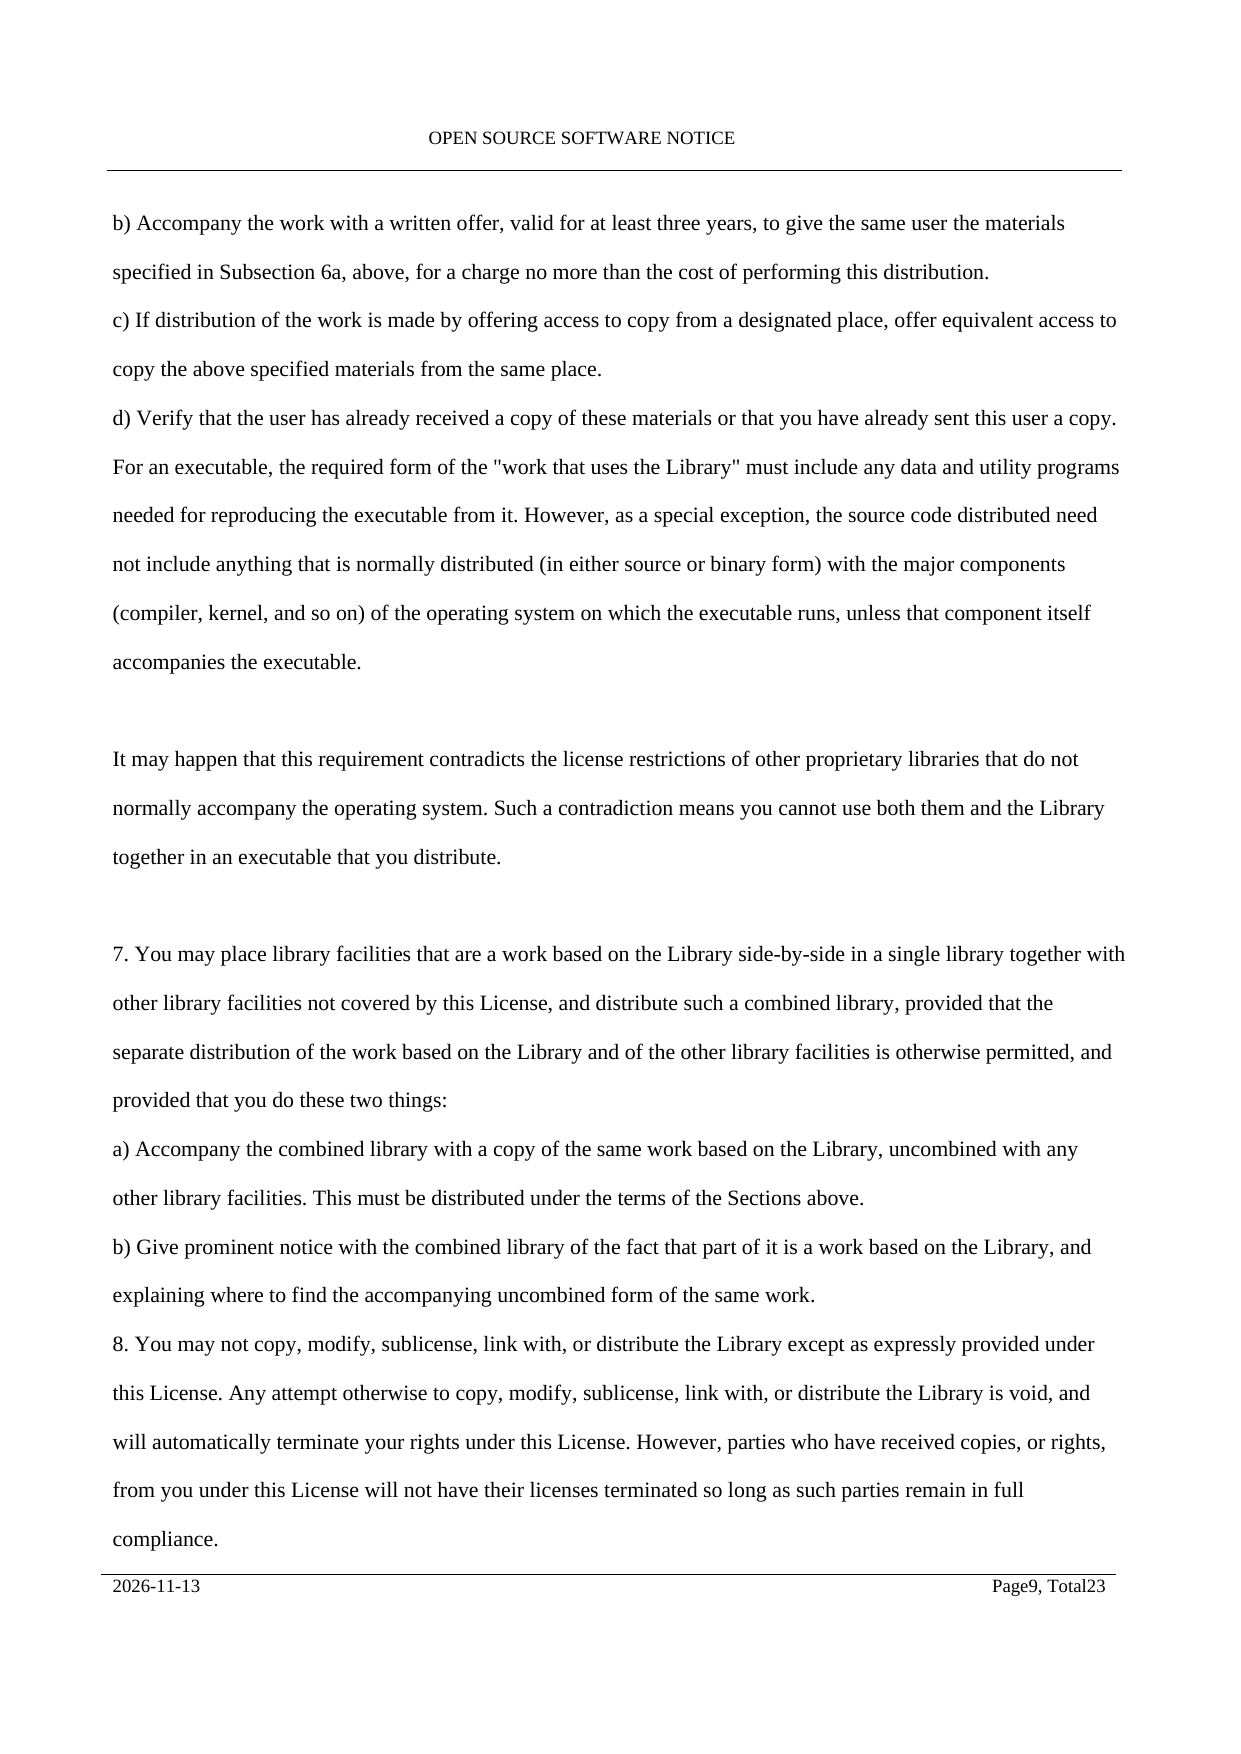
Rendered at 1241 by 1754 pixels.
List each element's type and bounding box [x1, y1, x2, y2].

text [112, 206, 1128, 1555]
